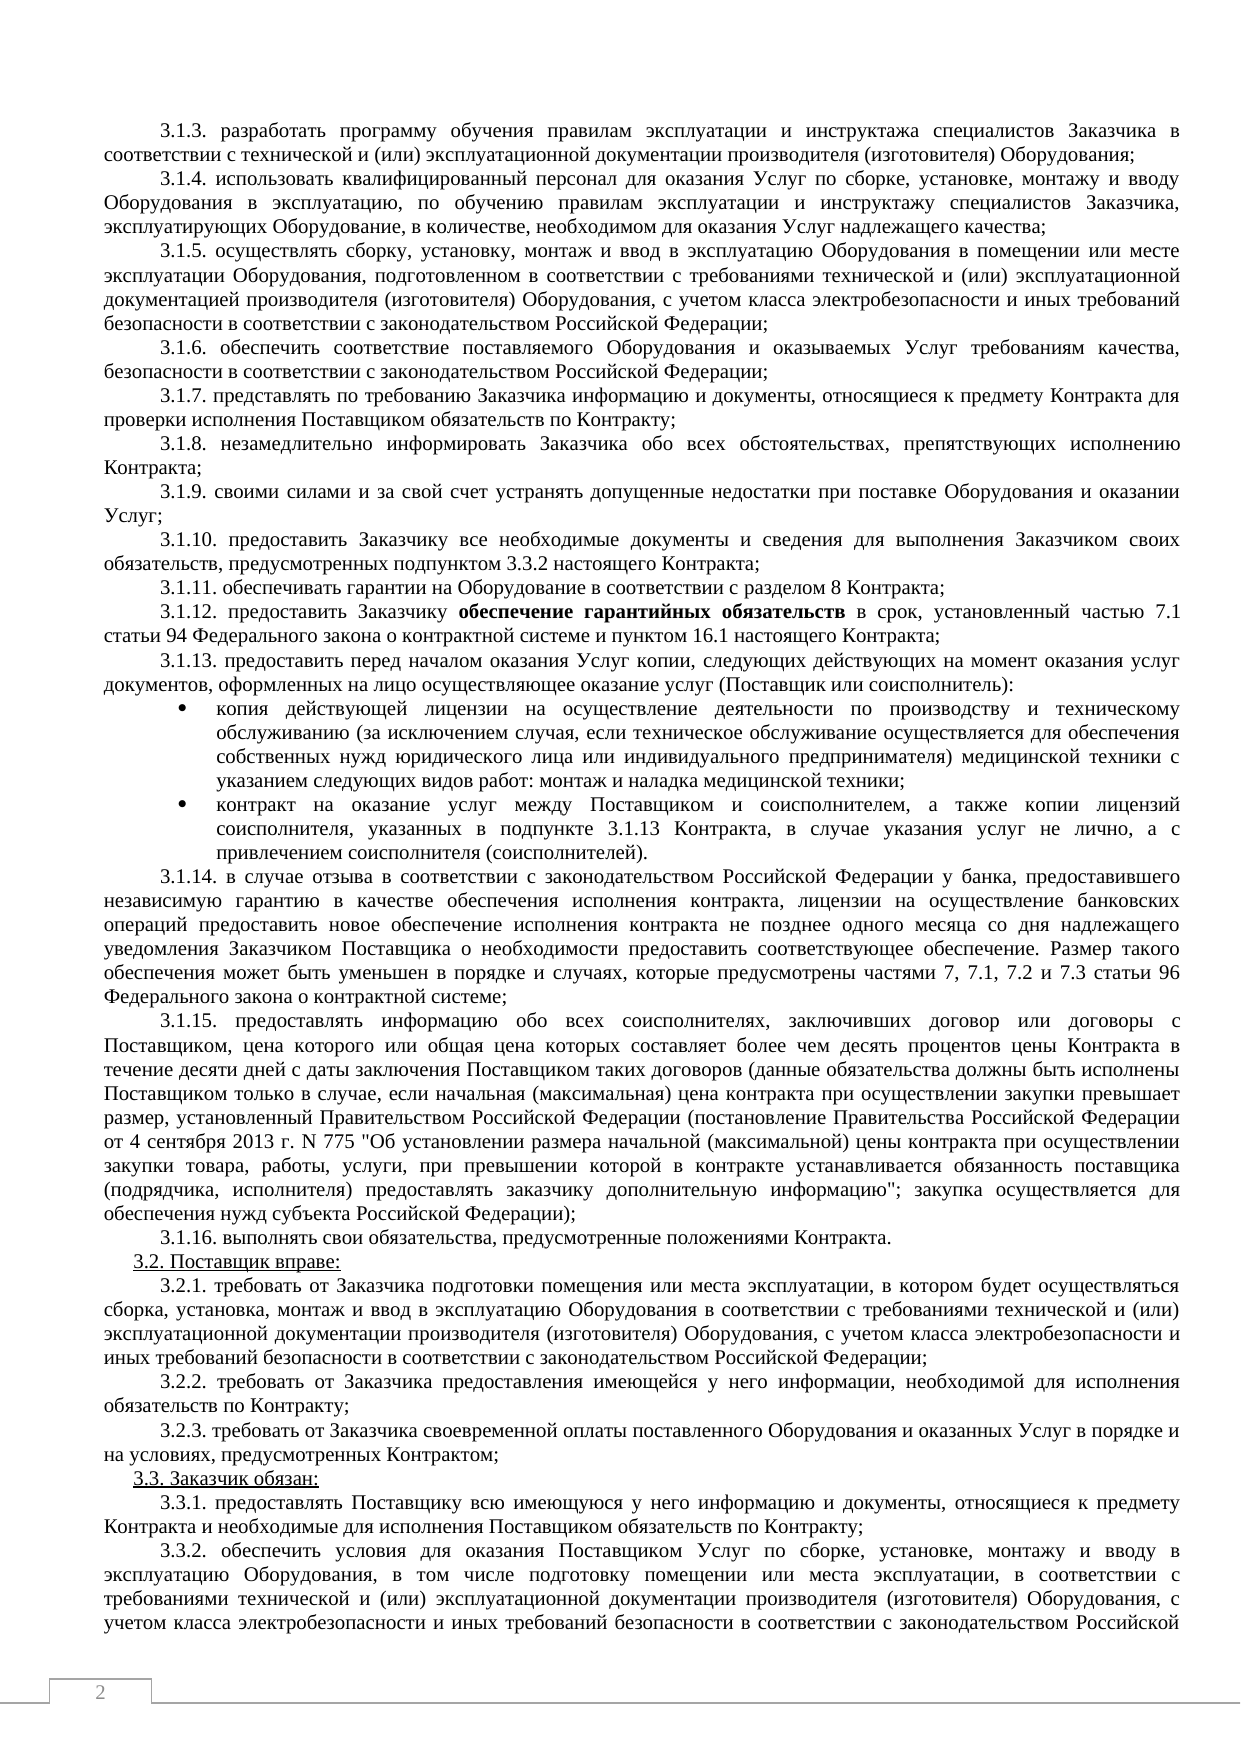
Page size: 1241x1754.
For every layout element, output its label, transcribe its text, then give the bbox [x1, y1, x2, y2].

text 3.3.1. предоставлять Поставщику всю имеющуюся у него информацию и документы, относящиеся к предмету Контракта и необходимые для исполнения Поставщиком обязательств по Контракту; [103, 1490, 1181, 1538]
text 3.1.8. незамедлительно информировать Заказчика обо всех обстоятельствах, препятствующих исполнению Контракта; [103, 431, 1181, 479]
text 3.1.7. представлять по требованию Заказчика информацию и документы, относящиеся к предмету Контракта для проверки исполнения Поставщиком обязательств по Контракту; [103, 383, 1181, 431]
text 3.1.4. использовать квалифицированный персонал для оказания Услуг по сборке, установке, монтажу и вводу Оборудования в эксплуатацию, по обучению правилам эксплуатации и инструктажу специалистов Заказчика, эксплуатирующих Оборудование, в количестве, необходимом для оказания Услуг надлежащего качества; [103, 166, 1181, 238]
text 3.2.1. требовать от Заказчика подготовки помещения или места эксплуатации, в котором будет осуществляться сборка, установка, монтаж и ввод в эксплуатацию Оборудования в соответствии с требованиями технической и (или) эксплуатационной документации производителя (изготовителя) Оборудования, с учетом класса электробезопасности и иных требований безопасности в соответствии с законодательством Российской Федерации; [103, 1273, 1181, 1369]
text 3.1.3. разработать программу обучения правилам эксплуатации и инструктажа специалистов Заказчика в соответствии с технической и (или) эксплуатационной документации производителя (изготовителя) Оборудования; [103, 118, 1181, 166]
text 3.1.14. в случае отзыва в соответствии с законодательством Российской Федерации у банка, предоставившего независимую гарантию в качестве обеспечения исполнения контракта, лицензии на осуществление банковских операций предоставить новое обеспечение исполнения контракта не позднее одного месяца со дня надлежащего уведомления Заказчиком Поставщика о необходимости предоставить соответствующее обеспечение. Размер такого обеспечения может быть уменьшен в порядке и случаях, которые предусмотрены частями 7, 7.1, 7.2 и 7.3 статьи 96 Федерального закона о контрактной системе; [103, 864, 1181, 1008]
list контракт на оказание услуг между Поставщиком и соисполнителем, а также копии лицензий соисполнителя, указанных в подпункте 3.1.13 Контракта, в случае указания услуг не лично, а с привлечением соисполнителя (соисполнителей). [178, 792, 1181, 864]
text 3.1.13. предоставить перед началом оказания Услуг копии, следующих действующих на момент оказания услуг документов, оформленных на лицо осуществляющее оказание услуг (Поставщик или соисполнитель): [103, 647, 1181, 696]
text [103, 1538, 1181, 1634]
list копия действующей лицензии на осуществление деятельности по производству и техническому обслуживанию (за исключением случая, если техническое обслуживание осуществляется для обеспечения собственных нужд юридического лица или индивидуального предпринимателя) медицинской техники с указанием следующих видов работ: монтаж и наладка медицинской техники; [178, 696, 1181, 792]
text 3.3. Заказчик обязан: [103, 1466, 1181, 1490]
text 3.1.10. предоставить Заказчику все необходимые документы и сведения для выполнения Заказчиком своих обязательств, предусмотренных подпунктом 3.3.2 настоящего Контракта; [103, 527, 1181, 575]
text 3.1.9. своими силами и за свой счет устранять допущенные недостатки при поставке Оборудования и оказании Услуг; [103, 479, 1181, 527]
text 3.1.15. предоставлять информацию обо всех соисполнителях, заключивших договор или договоры с Поставщиком, цена которого или общая цена которых составляет более чем десять процентов цены Контракта в течение десяти дней с даты заключения Поставщиком таких договоров (данные обязательства должны быть исполнены Поставщиком только в случае, если начальная (максимальная) цена контракта при осуществлении закупки превышает размер, установленный Правительством Российской Федерации (постановление Правительства Российской Федерации от 4 сентября 2013 г. N 775 "Об установлении размера начальной (максимальной) цены контракта при осуществлении закупки товара, работы, услуги, при превышении которой в контракте устанавливается обязанность поставщика (подрядчика, исполнителя) предоставлять заказчику дополнительную информацию"; закупка осуществляется для обеспечения нужд субъекта Российской Федерации); [103, 1008, 1181, 1225]
text 3.2. Поставщик вправе: [103, 1249, 1181, 1273]
text 3.1.12. предоставить Заказчику обеспечение гарантийных обязательств в срок, установленный частью 7.1 статьи 94 Федерального закона о контрактной системе и пунктом 16.1 настоящего Контракта; [103, 599, 1181, 647]
text 3.2.3. требовать от Заказчика своевременной оплаты поставленного Оборудования и оказанных Услуг в порядке и на условиях, предусмотренных Контрактом; [103, 1417, 1181, 1466]
text 3.2.2. требовать от Заказчика предоставления имеющейся у него информации, необходимой для исполнения обязательств по Контракту; [103, 1369, 1181, 1417]
text 3.1.5. осуществлять сборку, установку, монтаж и ввод в эксплуатацию Оборудования в помещении или месте эксплуатации Оборудования, подготовленном в соответствии с требованиями технической и (или) эксплуатационной документацией производителя (изготовителя) Оборудования, с учетом класса электробезопасности и иных требований безопасности в соответствии с законодательством Российской Федерации; [103, 238, 1181, 335]
text 3.1.11. обеспечивать гарантии на Оборудование в соответствии с разделом 8 Контракта; [103, 575, 1181, 599]
text 3.1.6. обеспечить соответствие поставляемого Оборудования и оказываемых Услуг требованиям качества, безопасности в соответствии с законодательством Российской Федерации; [103, 335, 1181, 383]
text 3.1.16. выполнять свои обязательства, предусмотренные положениями Контракта. [103, 1225, 1181, 1249]
